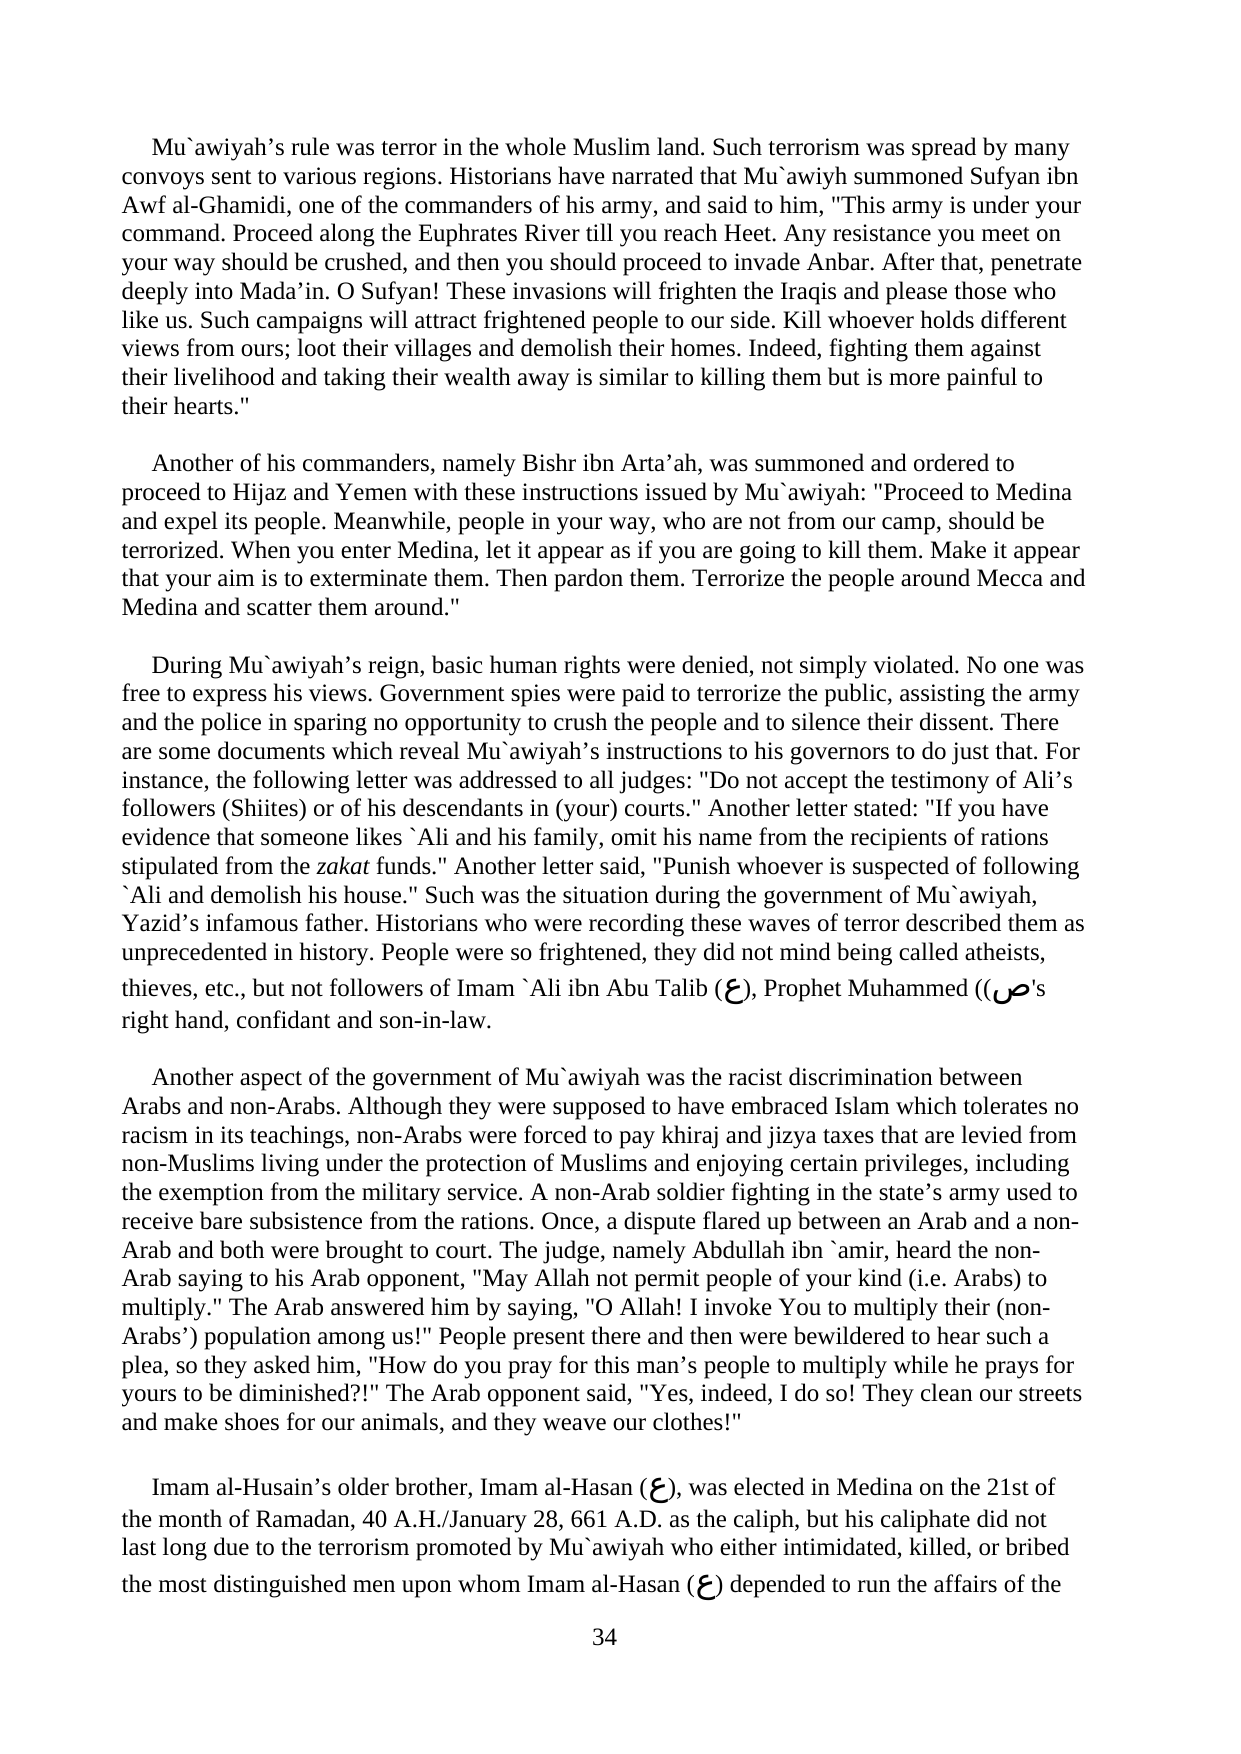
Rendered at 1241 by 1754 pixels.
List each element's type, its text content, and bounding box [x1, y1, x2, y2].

text Another aspect of the government of Mu`awiyah was the racist discrimination between Arabs and non-Arabs. Although they were supposed to have embraced Islam which tolerates no racism in its teachings, non-Arabs were forced to pay khiraj and jizya taxes that are levied from non-Muslims living under the protection of Muslims and enjoying certain privileges, including the exemption from the military service. A non-Arab soldier fighting in the state’s army used to receive bare subsistence from the rations. Once, a dispute flared up between an Arab and a non-Arab and both were brought to court. The judge, namely Abdullah ibn `amir, heard the non-Arab saying to his Arab opponent, "May Allah not permit people of your kind (i.e. Arabs) to multiply." The Arab answered him by saying, "O Allah! I invoke You to multiply their (non-Arabs’) population among us!" People present there and then were bewildered to hear such a plea, so they asked him, "How do you pray for this man’s people to multiply while he prays for yours to be diminished?!" The Arab opponent said, "Yes, indeed, I do so! They clean our streets and make shoes for our animals, and they weave our clothes!" [121, 1062, 1087, 1436]
text Mu`awiyah’s rule was terror in the whole Muslim land. Such terrorism was spread by many convoys sent to various regions. Historians have narrated that Mu`awiyh summoned Sufyan ibn Awf al-Ghamidi, one of the commanders of his army, and said to him, "This army is under your command. Proceed along the Euphrates River till you reach Heet. Any resistance you meet on your way should be crushed, and then you should proceed to invade Anbar. After that, penetrate deeply into Mada’in. O Sufyan! These invasions will frighten the Iraqis and please those who like us. Such campaigns will attract frightened people to our side. Kill whoever holds different views from ours; loot their villages and demolish their homes. Indeed, fighting them against their livelihood and taking their wealth away is similar to killing them but is more painful to their hearts." [121, 132, 1087, 420]
text During Mu`awiyah’s reign, basic human rights were denied, not simply violated. No one was free to express his views. Government spies were paid to terrorize the public, assisting the army and the police in sparing no opportunity to crush the people and to silence their dissent. There are some documents which reveal Mu`awiyah’s instructions to his governors to do just that. For instance, the following letter was addressed to all judges: "Do not accept the testimony of Ali’s followers (Shiites) or of his descendants in (your) courts." Another letter stated: "If you have evidence that someone likes `Ali and his family, omit his name from the recipients of rations stipulated from the zakat funds." Another letter said, "Punish whoever is suspected of following `Ali and demolish his house." Such was the situation during the government of Mu`awiyah, Yazid’s infamous father. Historians who were recording these waves of terror described them as unprecedented in history. People were so frightened, they did not mind being called atheists, thieves, etc., but not followers of Imam `Ali ibn Abu Talib (ﻉ), Prophet Muhammed ((ﺹ's right hand, confidant and son-in-law. [121, 650, 1087, 1033]
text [121, 1465, 1087, 1600]
text Another of his commanders, namely Bishr ibn Arta’ah, was summoned and ordered to proceed to Hijaz and Yemen with these instructions issued by Mu`awiyah: "Proceed to Medina and expel its people. Meanwhile, people in your way, who are not from our camp, should be terrorized. When you enter Medina, let it appear as if you are going to kill them. Make it appear that your aim is to exterminate them. Then pardon them. Terrorize the people around Mecca and Medina and scatter them around." [121, 448, 1087, 621]
